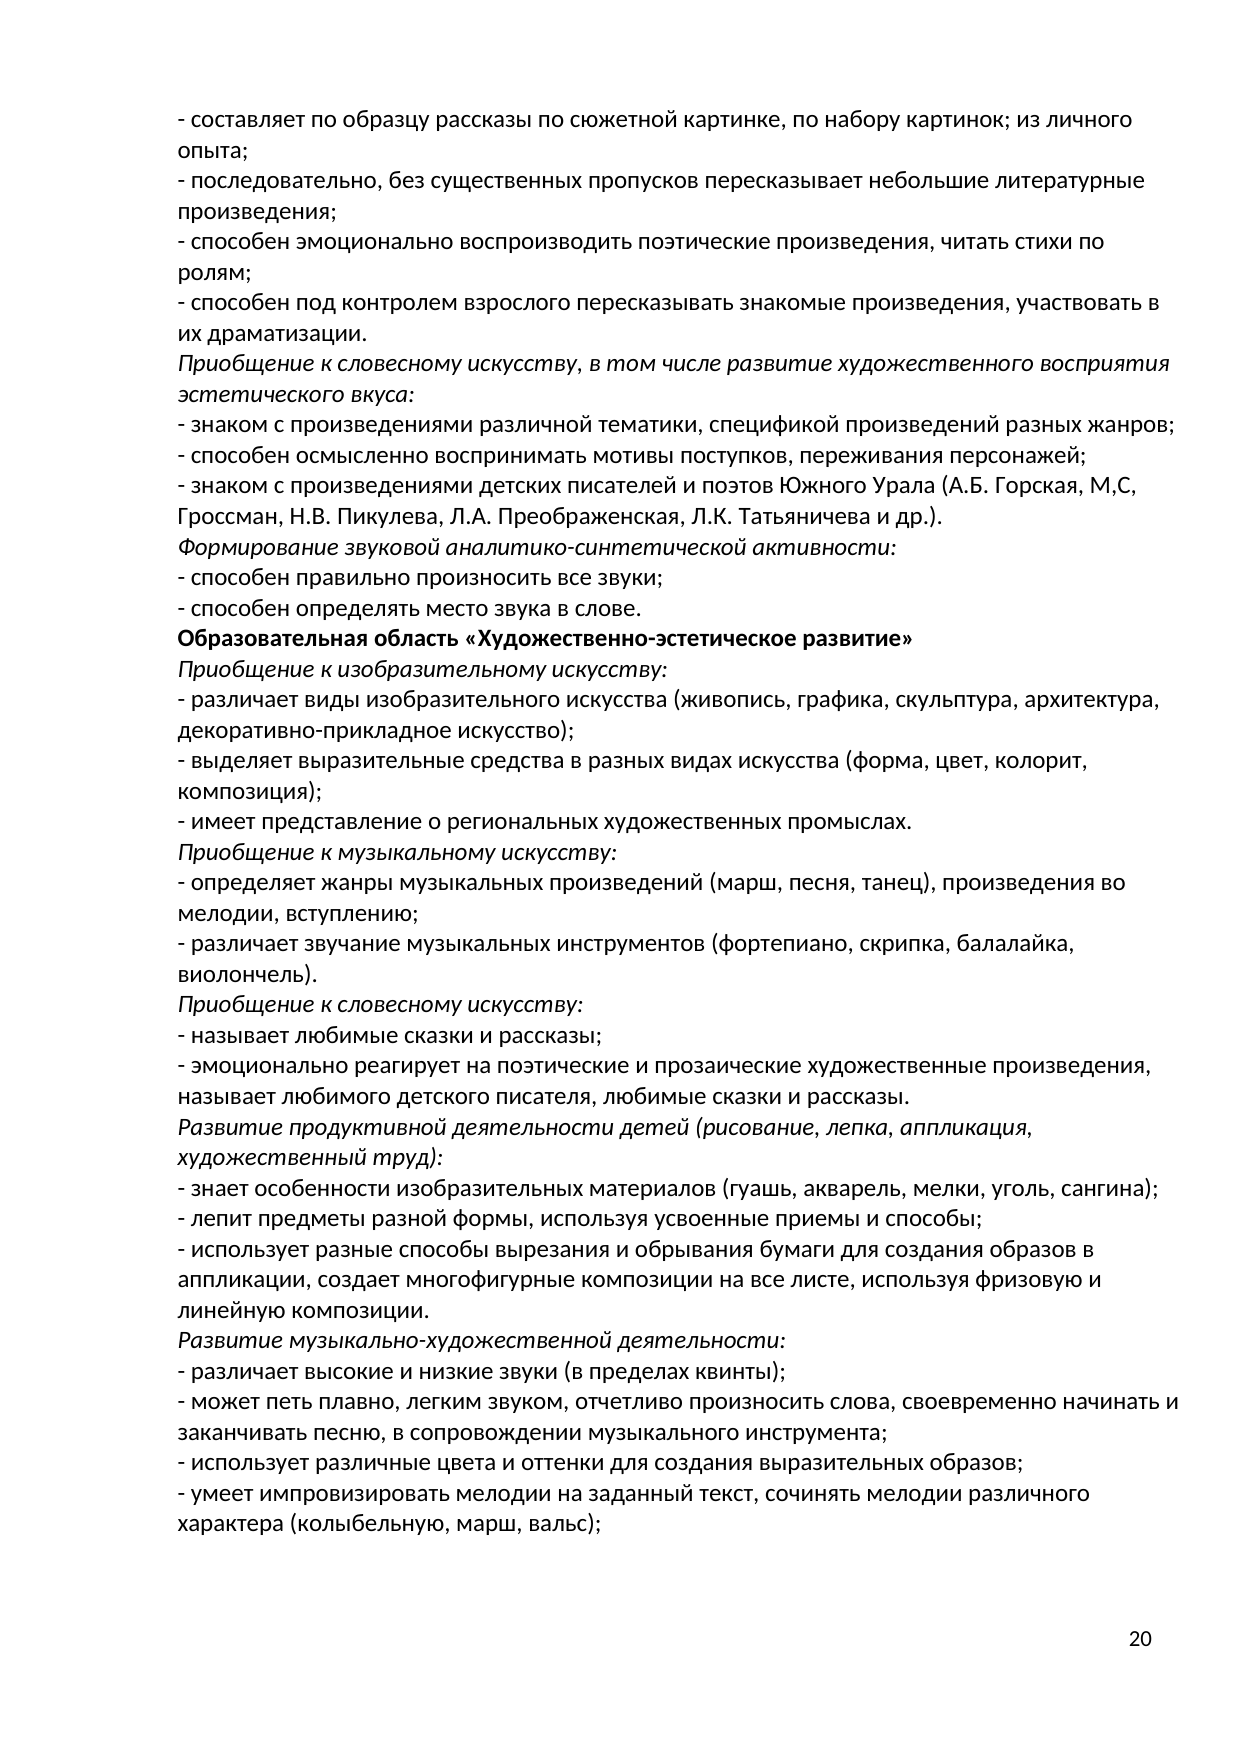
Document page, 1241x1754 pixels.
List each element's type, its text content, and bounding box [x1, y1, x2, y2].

text Приобщение к словесному искусству, в том числе развитие художественного восприятия эстетического вкуса: [177, 348, 1181, 409]
text - может петь плавно, легким звуком, отчетливо произносить слова, своевременно начинать и заканчивать песню, в сопровождении музыкального инструмента; [177, 1385, 1181, 1446]
text - способен определять место звука в слове. [177, 592, 1181, 622]
text Развитие продуктивной деятельности детей (рисование, лепка, аппликация, художественный труд): [177, 1111, 1181, 1172]
text - способен правильно произносить все звуки; [177, 561, 1181, 592]
text - эмоционально реагирует на поэтические и прозаические художественные произведения, называет любимого детского писателя, любимые сказки и рассказы. [177, 1049, 1181, 1111]
text - знаком с произведениями детских писателей и поэтов Южного Урала (А.Б. Горская, М,С, Гроссман, Н.В. Пикулева, Л.А. Преображенская, Л.К. Татьяничева и др.). [177, 470, 1181, 531]
text - использует различные цвета и оттенки для создания выразительных образов; [177, 1446, 1181, 1477]
text - различает виды изобразительного искусства (живопись, графика, скульптура, архитектура, декоративно-прикладное искусство); [177, 683, 1181, 744]
text Приобщение к музыкальному искусству: [177, 836, 1181, 866]
text - определяет жанры музыкальных произведений (марш, песня, танец), произведения во мелодии, вступлению; [177, 866, 1181, 927]
text Развитие музыкально-художественной деятельности: [177, 1324, 1181, 1355]
text - различает звучание музыкальных инструментов (фортепиано, скрипка, балалайка, виолончель). [177, 927, 1181, 988]
text Образовательная область «Художественно-эстетическое развитие» [177, 622, 1181, 653]
text - знает особенности изобразительных материалов (гуашь, акварель, мелки, уголь, сангина); [177, 1172, 1181, 1202]
text - умеет импровизировать мелодии на заданный текст, сочинять мелодии различного характера (колыбельную, марш, вальс); [177, 1477, 1181, 1538]
text - называет любимые сказки и рассказы; [177, 1019, 1181, 1049]
text - способен эмоционально воспроизводить поэтические произведения, читать стихи по ролям; [177, 226, 1181, 287]
text - составляет по образцу рассказы по сюжетной картинке, по набору картинок; из личного опыта; [177, 103, 1181, 164]
text - различает высокие и низкие звуки (в пределах квинты); [177, 1355, 1181, 1385]
text Приобщение к изобразительному искусству: [177, 653, 1181, 683]
text - лепит предметы разной формы, используя усвоенные приемы и способы; [177, 1202, 1181, 1233]
text - имеет представление о региональных художественных промыслах. [177, 805, 1181, 836]
text - последовательно, без существенных пропусков пересказывает небольшие литературные произведения; [177, 164, 1181, 226]
text - использует разные способы вырезания и обрывания бумаги для создания образов в аппликации, создает многофигурные композиции на все листе, используя фризовую и линейную композиции. [177, 1233, 1181, 1324]
text - выделяет выразительные средства в разных видах искусства (форма, цвет, колорит, композиция); [177, 744, 1181, 805]
text Приобщение к словесному искусству: [177, 988, 1181, 1019]
text - знаком с произведениями различной тематики, спецификой произведений разных жанров; [177, 409, 1181, 439]
text - способен под контролем взрослого пересказывать знакомые произведения, участвовать в их драматизации. [177, 287, 1181, 348]
text - способен осмысленно воспринимать мотивы поступков, переживания персонажей; [177, 439, 1181, 470]
text Формирование звуковой аналитико-синтетической активности: [177, 531, 1181, 561]
